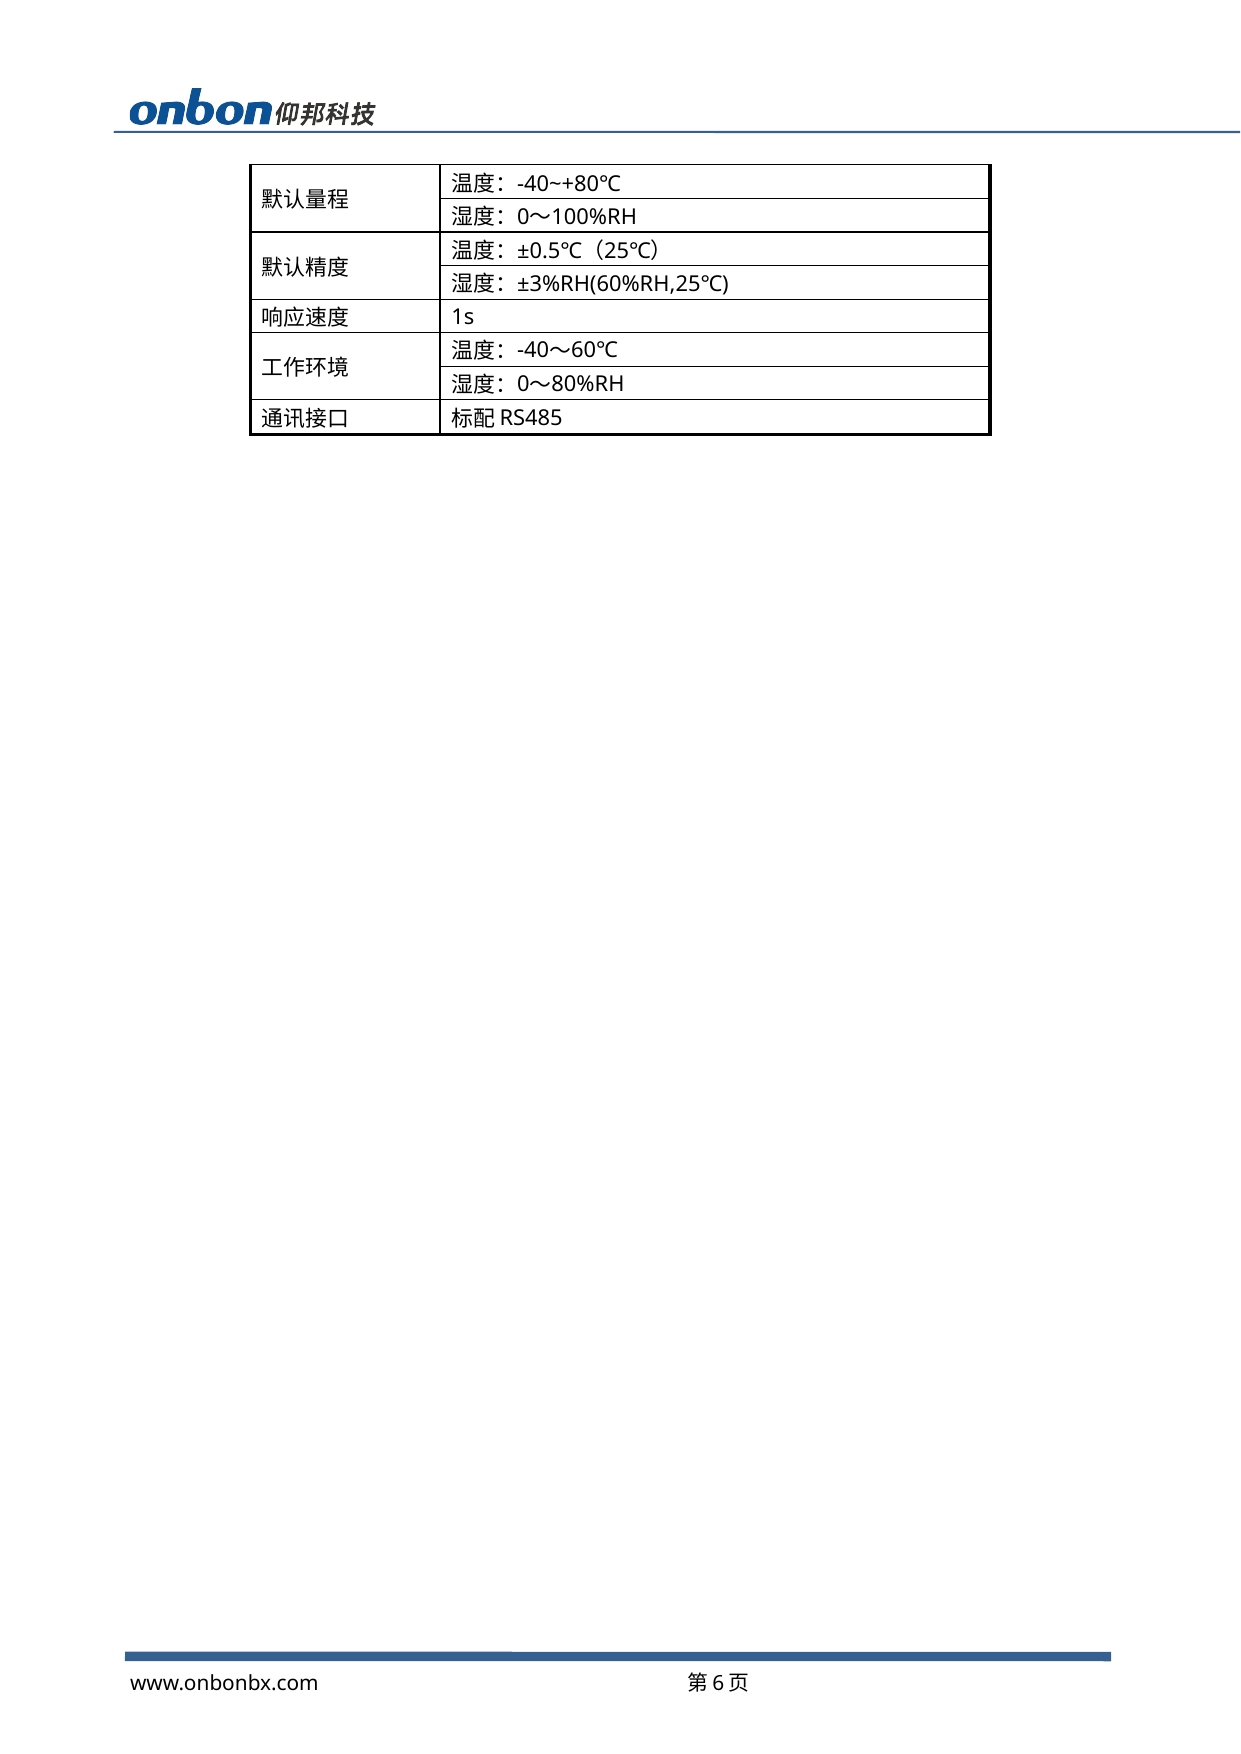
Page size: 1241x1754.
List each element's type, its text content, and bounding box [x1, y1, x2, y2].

table_cell 温度：±0.5℃（25℃） [441, 233, 988, 265]
table_cell 默认量程 [252, 165, 439, 231]
table_cell 1s [441, 300, 988, 332]
table_cell 通讯接口 [252, 400, 439, 433]
table_cell 温度：-40～60℃ [441, 333, 988, 366]
table_cell 湿度：0～80%RH [441, 367, 988, 399]
table_cell 工作环境 [252, 333, 439, 399]
table_cell 湿度：±3%RH(60%RH,25℃) [441, 266, 988, 298]
picture [129, 88, 376, 126]
table_cell 温度：-40~+80℃ [441, 165, 988, 198]
table_cell 湿度：0～100%RH [441, 199, 988, 231]
table_cell 标配RS485 [441, 400, 988, 433]
table_cell 默认精度 [252, 233, 439, 298]
table_cell 响应速度 [252, 300, 439, 332]
